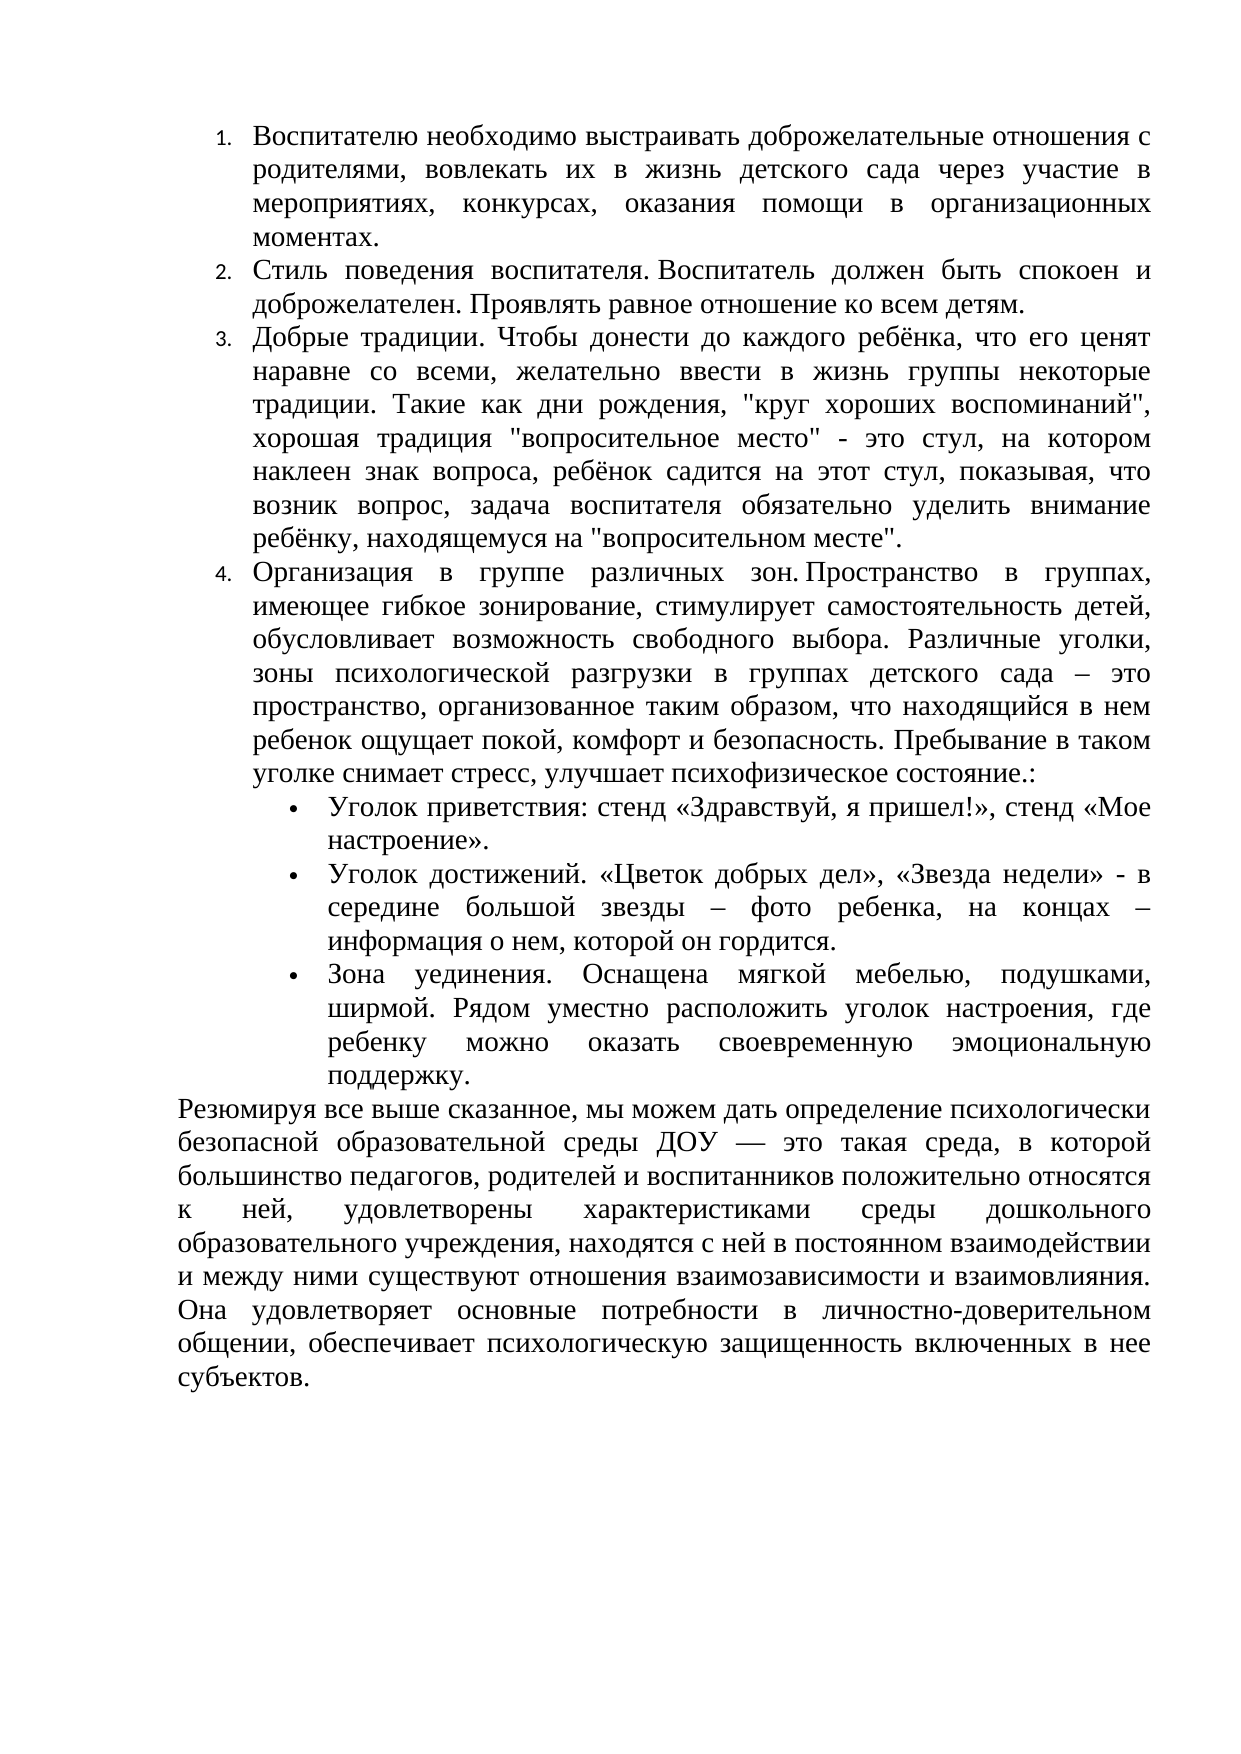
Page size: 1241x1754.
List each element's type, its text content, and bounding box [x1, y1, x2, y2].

list Организация в группе различных зон. Пространство в группах, имеющее гибкое зонирование, стимулирует самостоятельность детей, обусловливает возможность свободного выбора. Различные уголки, зоны психологической разгрузки в группах детского сада – это пространство, организованное таким образом, что находящийся в нем ребенок ощущает покой, комфорт и безопасность. Пребывание в таком уголке снимает стресс, улучшает психофизическое состояние.: [215, 554, 1152, 789]
text Резюмируя все выше сказанное, мы можем дать определение психологически безопасной образовательной среды ДОУ — это такая среда, в которой большинство педагогов, родителей и воспитанников положительно относятся к ней, удовлетворены характеристиками среды дошкольного образовательного учреждения, находятся с ней в постоянном взаимодействии и между ними существуют отношения взаимозависимости и взаимовлияния. Она удовлетворяет основные потребности в личностно-доверительном общении, обеспечивает психологическую защищенность включенных в нее субъектов. [177, 1091, 1152, 1393]
list Воспитателю необходимо выстраивать доброжелательные отношения с родителями, вовлекать их в жизнь детского сада через участие в мероприятиях, конкурсах, оказания помощи в организационных моментах. [215, 118, 1152, 252]
list Уголок приветствия: стенд «Здравствуй, я пришел!», стенд «Мое настроение». [290, 789, 1152, 856]
list Стиль поведения воспитателя. Воспитатель должен быть спокоен и доброжелателен. Проявлять равное отношение ко всем детям. [215, 252, 1152, 319]
list Зона уединения. Оснащена мягкой мебелью, подушками, ширмой. Рядом уместно расположить уголок настроения, где ребенку можно оказать своевременную эмоциональную поддержку. [290, 957, 1152, 1091]
list Уголок достижений. «Цветок добрых дел», «Звезда недели» - в середине большой звезды – фото ребенка, на концах – информация о нем, которой он гордится. [290, 856, 1152, 957]
list Добрые традиции. Чтобы донести до каждого ребёнка, что его ценят наравне со всеми, желательно ввести в жизнь группы некоторые традиции. Такие как дни рождения, "круг хороших воспоминаний", хорошая традиция "вопросительное место" - это стул, на котором наклеен знак вопроса, ребёнок садится на этот стул, показывая, что возник вопрос, задача воспитателя обязательно уделить внимание ребёнку, находящемуся на "вопросительном месте". [215, 319, 1152, 554]
